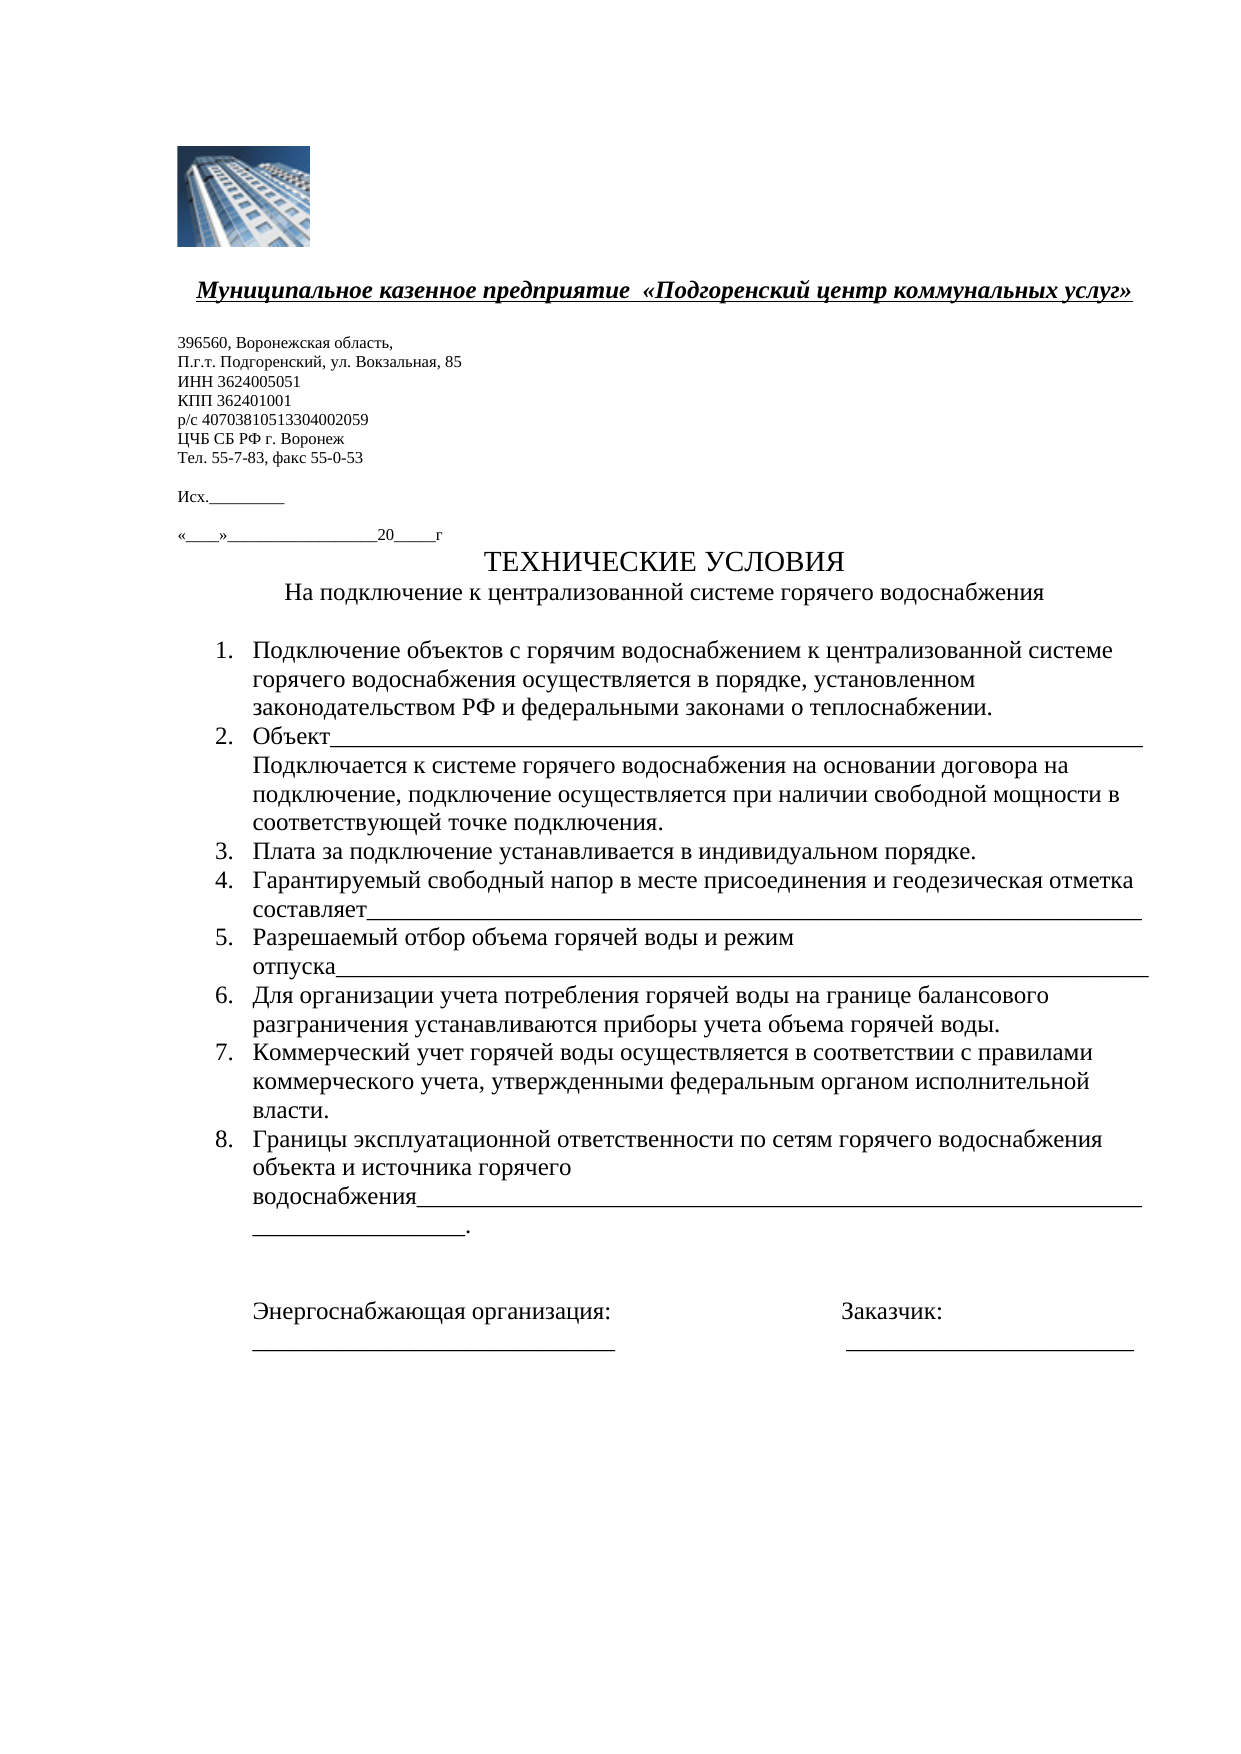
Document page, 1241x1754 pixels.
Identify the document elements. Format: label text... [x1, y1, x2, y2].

list Границы эксплуатационной ответственности по сетям горячего водоснабжения объекта и источника горячего водоснабжения___________________________________________________________________________. [215, 1124, 1152, 1239]
text ЦЧБ СБ РФ г. Воронеж [177, 429, 1152, 448]
text 396560, Воронежская область, [177, 333, 1152, 352]
list Энергоснабжающая организация: Заказчик: [252, 1296, 1152, 1325]
list Для организации учета потребления горячей воды на границе балансового разграничения устанавливаются приборы учета объема горячей воды. [215, 980, 1152, 1037]
text На подключение к централизованной системе горячего водоснабжения [177, 577, 1152, 606]
list Разрешаемый отбор объема горячей воды и режим отпуска_________________________________________________________________ [215, 922, 1152, 980]
list Плата за подключение устанавливается в индивидуальном порядке. [215, 836, 1152, 865]
text Муниципальное казенное предприятие «Подгоренский центр коммунальных услуг» [177, 276, 1152, 304]
picture [177, 146, 310, 247]
list Подключение объектов с горячим водоснабжением к централизованной системе горячего водоснабжения осуществляется в порядке, установленном законодательством РФ и федеральными законами о теплоснабжении. [215, 635, 1152, 721]
list Объект_________________________________________________________________ [215, 721, 1152, 750]
list _____________________________ _______________________ [252, 1325, 1152, 1354]
list Подключается к системе горячего водоснабжения на основании договора на подключение, подключение осуществляется при наличии свободной мощности в соответствующей точке подключения. [252, 750, 1152, 836]
text П.г.т. Подгоренский, ул. Вокзальная, 85 [177, 352, 1152, 371]
text Исх._________ [177, 486, 1152, 506]
text ТЕХНИЧЕСКИЕ УСЛОВИЯ [177, 544, 1152, 577]
text р/с 40703810513304002059 [177, 410, 1152, 429]
text ИНН 3624005051 [177, 371, 1152, 391]
list Коммерческий учет горячей воды осуществляется в соответствии с правилами коммерческого учета, утвержденными федеральным органом исполнительной власти. [215, 1037, 1152, 1124]
text Тел. 55-7-83, факс 55-0-53 [177, 448, 1152, 467]
list Гарантируемый свободный напор в месте присоединения и геодезическая отметка составляет______________________________________________________________ [215, 865, 1152, 922]
text КПП 362401001 [177, 391, 1152, 410]
text «____»__________________20_____г [177, 525, 1152, 544]
